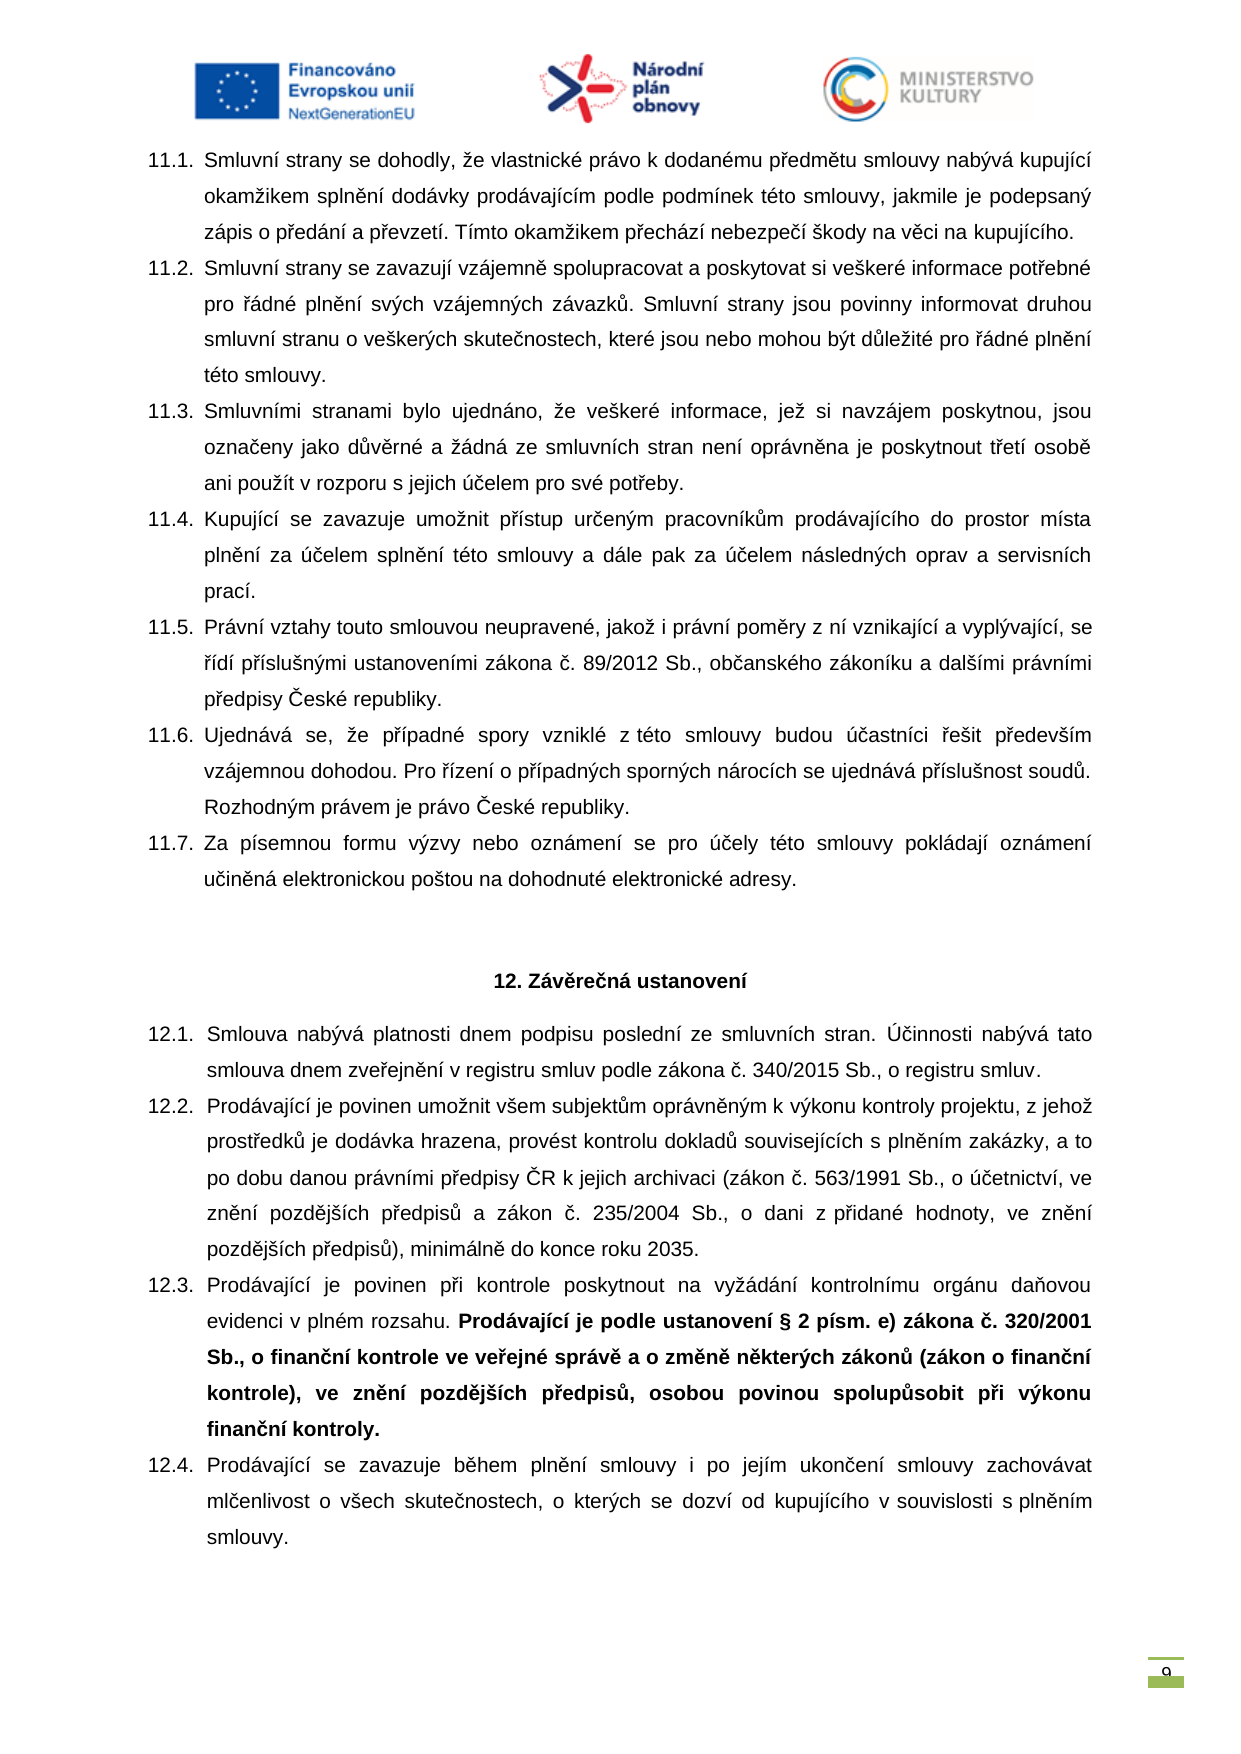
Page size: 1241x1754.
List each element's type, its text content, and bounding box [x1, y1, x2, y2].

list Smlouva nabývá platnosti dnem podpisu poslední ze smluvních stran. Účinnosti nabývá tato smlouva dnem zveřejnění v registru smluv podle zákona č. 340/2015 Sb., o registru smluv. [148, 1022, 1093, 1081]
list Ujednává se, že případné spory vzniklé z této smlouvy budou účastníci řešit především vzájemnou dohodou. Pro řízení o případných sporných nárocích se ujednává příslušnost soudů. Rozhodným právem je právo České republiky. [148, 723, 1093, 818]
list Za písemnou formu výzvy nebo oznámení se pro účely této smlouvy pokládají oznámení učiněná elektronickou poštou na dohodnuté elektronické adresy. [148, 830, 1093, 890]
list Právní vztahy touto smlouvou neupravené, jakož i právní poměry z ní vznikající a vyplývající, se řídí příslušnými ustanoveními zákona č. 89/2012 Sb., občanského zákoníku a dalšími právními předpisy České republiky. [148, 615, 1093, 711]
list Kupující se zavazuje umožnit přístup určeným pracovníkům prodávajícího do prostor místa plnění za účelem splnění této smlouvy a dále pak za účelem následných oprav a servisních prací. [148, 507, 1093, 603]
subtitle 12. Závěrečná ustanovení [148, 963, 1093, 992]
list Prodávající se zavazuje během plnění smlouvy i po jejím ukončení smlouvy zachovávat mlčenlivost o všech skutečnostech, o kterých se dozví od kupujícího v souvislosti s plněním smlouvy. [148, 1453, 1093, 1549]
picture [147, 31, 1093, 148]
list Smluvními stranami bylo ujednáno, že veškeré informace, jež si navzájem poskytnou, jsou označeny jako důvěrné a žádná ze smluvních stran není oprávněna je poskytnout třetí osobě ani použít v rozporu s jejich účelem pro své potřeby. [148, 399, 1093, 495]
list Smluvní strany se dohodly, že vlastnické právo k dodanému předmětu smlouvy nabývá kupující okamžikem splnění dodávky prodávajícím podle podmínek této smlouvy, jakmile je podepsaný zápis o předání a převzetí. Tímto okamžikem přechází nebezpečí škody na věci na kupujícího. [148, 148, 1093, 243]
list Smluvní strany se zavazují vzájemně spolupracovat a poskytovat si veškeré informace potřebné pro řádné plnění svých vzájemných závazků. Smluvní strany jsou povinny informovat druhou smluvní stranu o veškerých skutečnostech, které jsou nebo mohou být důležité pro řádné plnění této smlouvy. [148, 255, 1093, 387]
list Prodávající je povinen při kontrole poskytnout na vyžádání kontrolnímu orgánu daňovou evidenci v plném rozsahu. Prodávající je podle ustanovení § 2 písm. e) zákona č. 320/2001 Sb., o finanční kontrole ve veřejné správě a o změně některých zákonů (zákon o finanční kontrole), ve znění pozdějších předpisů, osobou povinou spolupůsobit při výkonu finanční kontroly. [148, 1273, 1093, 1441]
list Prodávající je povinen umožnit všem subjektům oprávněným k výkonu kontroly projektu, z jehož prostředků je dodávka hrazena, provést kontrolu dokladů souvisejících s plněním zakázky, a to po dobu danou právními předpisy ČR k jejich archivaci (zákon č. 563/1991 Sb., o účetnictví, ve znění pozdějších předpisů a zákon č. 235/2004 Sb., o dani z přidané hodnoty, ve znění pozdějších předpisů), minimálně do konce roku 2035. [148, 1093, 1093, 1261]
